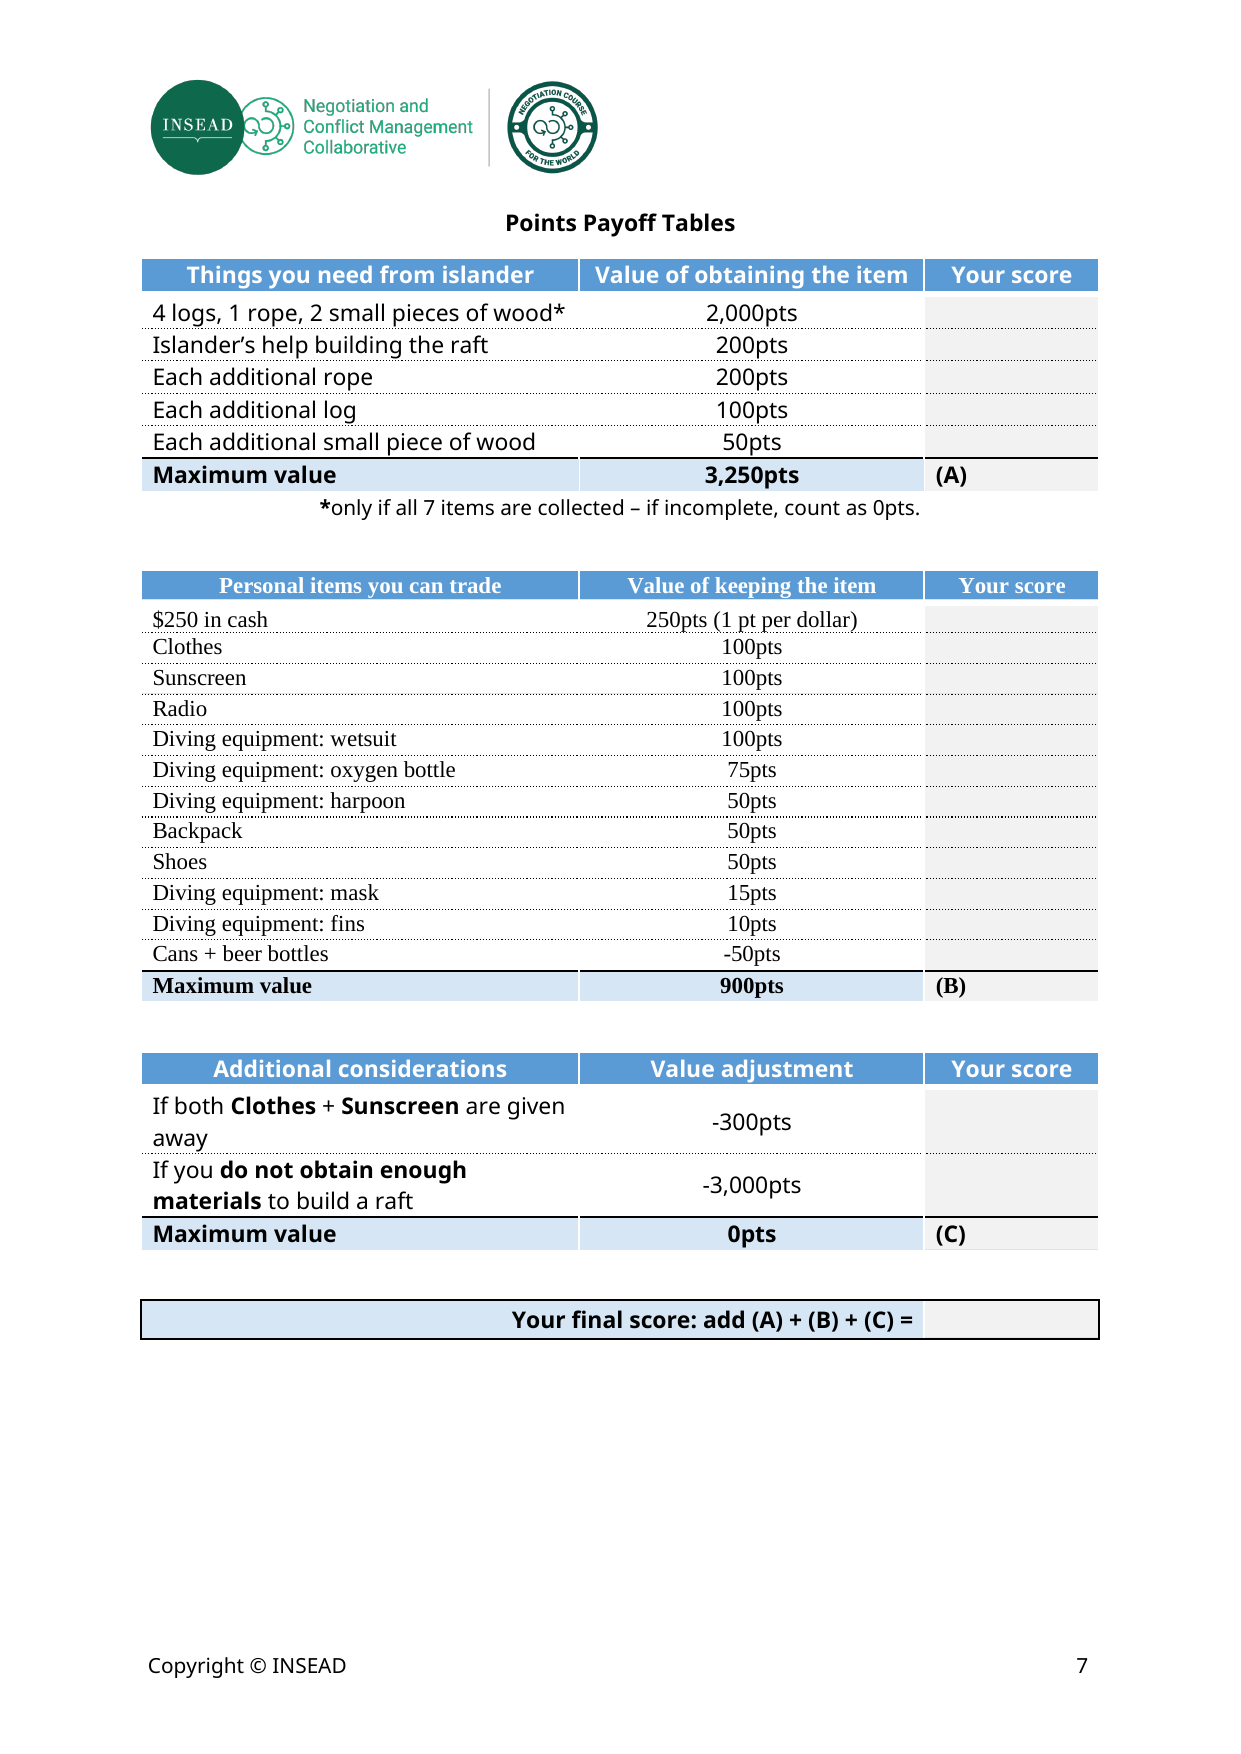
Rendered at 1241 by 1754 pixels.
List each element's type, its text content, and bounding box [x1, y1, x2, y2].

table_cell 100pts [580, 393, 924, 425]
table_cell [925, 393, 1098, 425]
table_cell [925, 755, 1098, 786]
table_cell 200pts [580, 328, 924, 360]
table_header Your score [925, 571, 1098, 599]
table_cell [925, 425, 1098, 457]
table_cell [925, 847, 1098, 878]
table_cell Cans + beer bottles [142, 939, 579, 970]
table_cell [925, 1153, 1098, 1216]
table_header [925, 1301, 1098, 1337]
table_cell Diving equipment: oxygen bottle [142, 755, 579, 786]
table_cell 50pts [580, 425, 923, 457]
text *only if all 7 items are collected – if incomplete, count as 0pts. [148, 493, 1092, 521]
table_cell Each additional small piece of wood [142, 425, 578, 457]
table_cell Diving equipment: wetsuit [142, 724, 578, 755]
table_cell [925, 297, 1098, 328]
table_cell 100pts [580, 632, 924, 663]
table_cell [925, 694, 1098, 724]
table_cell If both Clothes + Sunscreen are given away [142, 1090, 578, 1153]
table_cell (A) [925, 459, 1098, 491]
table_header Additional considerations [142, 1053, 578, 1084]
table_cell Diving equipment: harpoon [142, 786, 578, 816]
table_cell [925, 328, 1098, 360]
table_cell (C) [925, 1218, 1098, 1249]
table_header Your score [925, 259, 1098, 291]
table_cell Backpack [142, 816, 579, 847]
table_header Your final score: add (A) + (B) + (C) = [142, 1301, 923, 1337]
table_cell Shoes [142, 847, 578, 878]
table_cell 50pts [580, 847, 923, 878]
table_cell 50pts [580, 816, 924, 847]
table_cell 15pts [580, 878, 924, 909]
table_cell -50pts [580, 939, 924, 970]
table_cell Maximum value [142, 1218, 578, 1249]
table_cell Maximum value [142, 972, 578, 1001]
table_cell $250 in cash [142, 606, 578, 632]
table_cell -300pts [580, 1090, 923, 1153]
table_cell [925, 360, 1098, 393]
table_cell Each additional rope [142, 360, 578, 393]
table_cell 200pts [580, 360, 923, 393]
table_cell 100pts [580, 724, 923, 755]
table_cell Maximum value [142, 459, 579, 491]
table_cell [925, 816, 1098, 847]
table_cell 250pts (1 pt per dollar) [580, 606, 923, 632]
table_cell 50pts [580, 786, 923, 816]
table_cell [925, 1090, 1098, 1153]
table_cell Diving equipment: fins [142, 909, 578, 939]
table_cell Diving equipment: mask [142, 878, 579, 909]
table_header Value of keeping the item [580, 571, 923, 599]
table_cell Radio [142, 694, 579, 724]
table_header Personal items you can trade [142, 571, 578, 599]
table_cell (B) [925, 972, 1098, 1001]
table_cell 4 logs, 1 rope, 2 small pieces of wood* [142, 297, 578, 328]
table_cell Each additional log [142, 393, 579, 425]
table_cell -3,000pts [580, 1153, 924, 1216]
table_cell [925, 632, 1098, 663]
text Points Payoff Tables [148, 207, 1092, 238]
table_cell 10pts [580, 909, 923, 939]
table_cell 900pts [580, 972, 923, 1001]
table_cell [925, 878, 1098, 909]
table_header Value adjustment [580, 1053, 923, 1084]
table_cell 75pts [580, 755, 924, 786]
table_cell [925, 786, 1098, 816]
table_cell Clothes [142, 632, 579, 663]
table_cell Sunscreen [142, 663, 578, 693]
table_header Value of obtaining the item [580, 259, 923, 291]
table_header Things you need from islander [142, 259, 578, 291]
table_cell [925, 606, 1098, 632]
table_cell 100pts [580, 694, 924, 724]
table_cell [925, 909, 1098, 939]
table_cell 3,250pts [580, 459, 924, 491]
table_cell [925, 939, 1098, 970]
table_cell [925, 724, 1098, 755]
table_cell 100pts [580, 663, 923, 693]
table_header Your score [925, 1053, 1098, 1084]
table_cell Islander’s help building the raft [142, 328, 579, 360]
table_cell 2,000pts [580, 297, 923, 328]
table_cell 0pts [580, 1218, 923, 1249]
picture [147, 73, 601, 181]
table_cell If you do not obtain enough materials to build a raft [142, 1153, 579, 1216]
table_cell [925, 663, 1098, 693]
